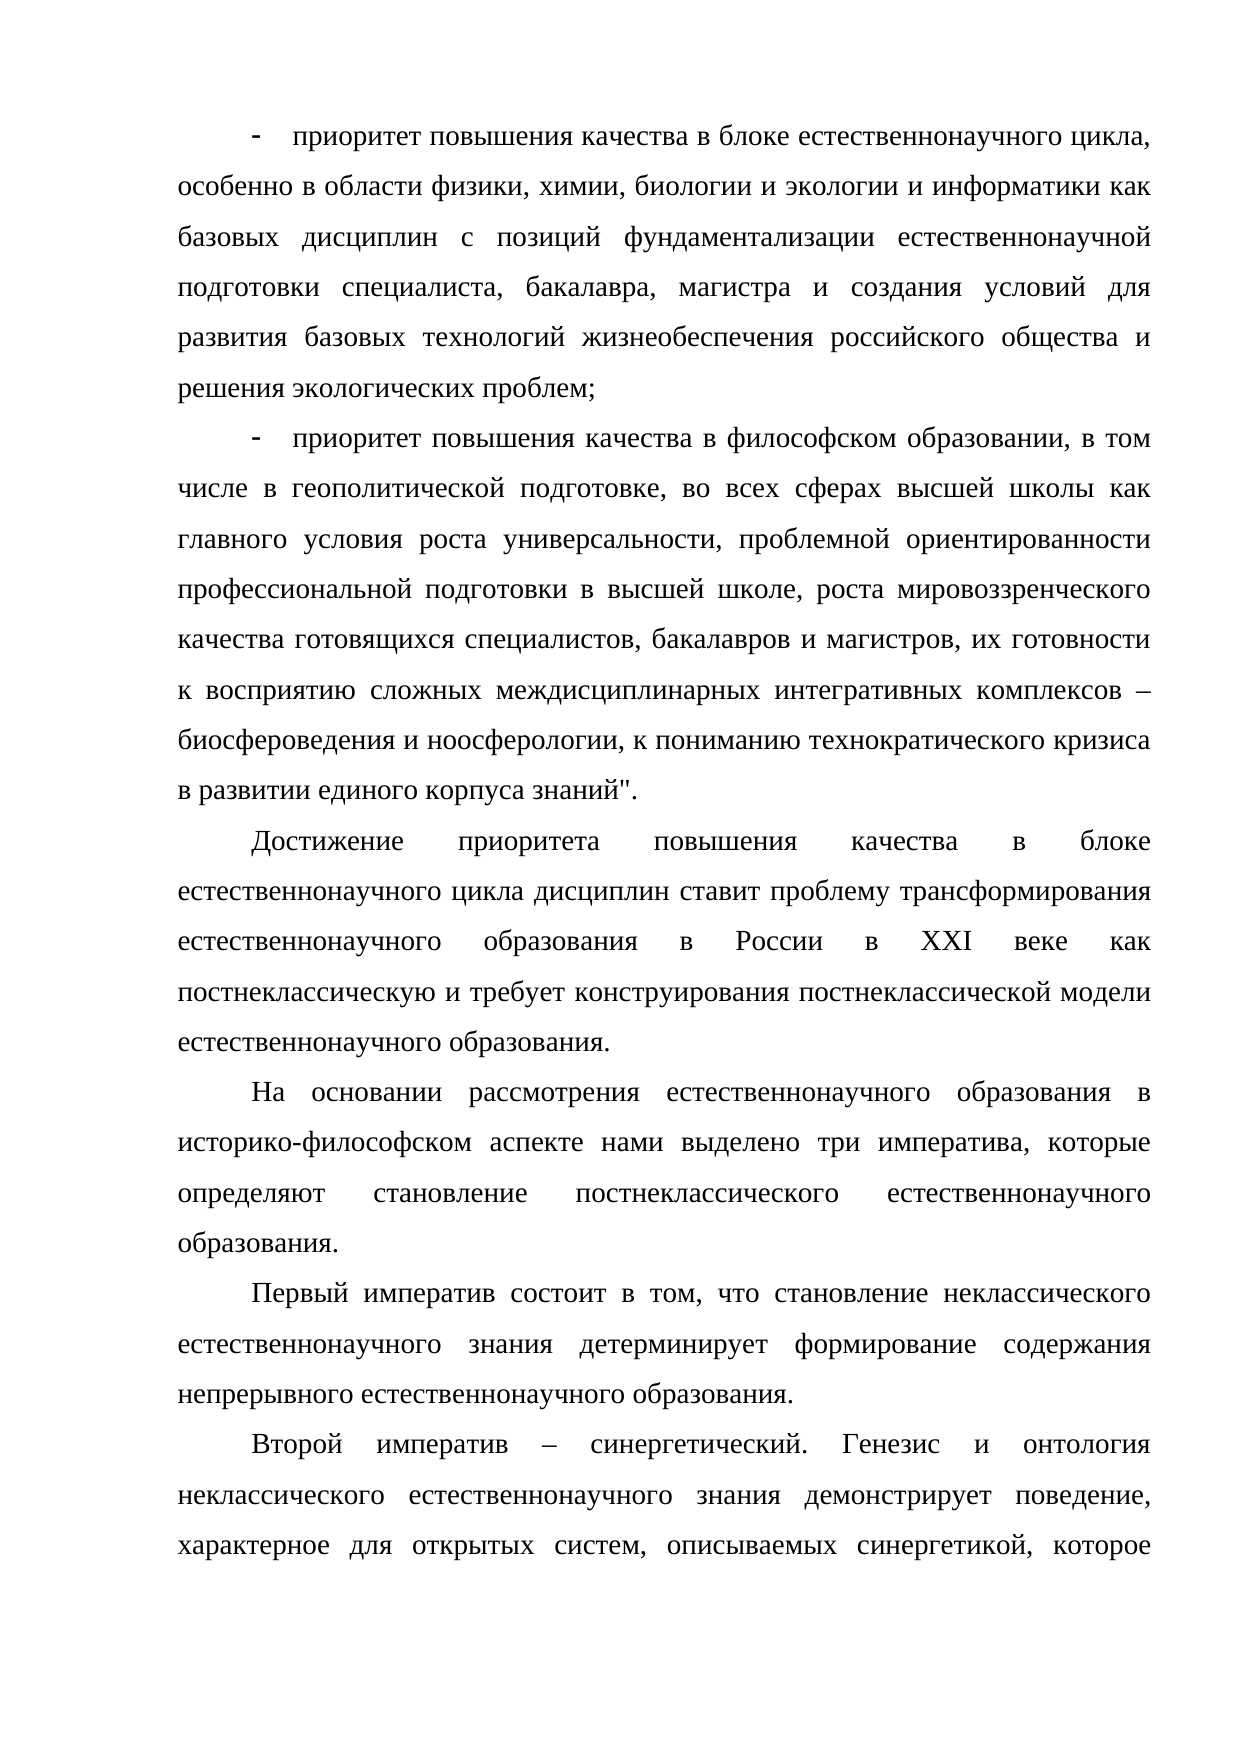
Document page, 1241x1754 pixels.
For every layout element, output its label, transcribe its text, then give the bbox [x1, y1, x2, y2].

list приоритет повышения качества в блоке естественнонаучного цикла, особенно в области физики, химии, биологии и экологии и информатики как базовых дисциплин с позиций фундаментализации естественнонаучной подготовки специалиста, бакалавра, магистра и создания условий для развития базовых технологий жизнеобеспечения российского общества и решения экологических проблем; [177, 118, 1152, 403]
text Первый императив состоит в том, что становление неклассического естественнонаучного знания детерминирует формирование содержания непрерывного естественнонаучного образования. [177, 1276, 1152, 1410]
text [177, 1426, 1152, 1561]
text Достижение приоритета повышения качества в блоке естественнонаучного цикла дисциплин ставит проблему трансформирования естественнонаучного образования в России в XXI веке как постнеклассическую и требует конструирования постнеклассической модели естественнонаучного образования. [177, 823, 1152, 1057]
list приоритет повышения качества в философском образовании, в том числе в геополитической подготовке, во всех сферах высшей школы как главного условия роста универсальности, проблемной ориентированности профессиональной подготовки в высшей школе, роста мировоззренческого качества готовящихся специалистов, бакалавров и магистров, их готовности к восприятию сложных междисциплинарных интегративных комплексов – биосфероведения и ноосферологии, к пониманию технократического кризиса в развитии единого корпуса знаний". [177, 420, 1152, 806]
text На основании рассмотрения естественнонаучного образования в историко-философском аспекте нами выделено три императива, которые определяют становление постнеклассического естественнонаучного образования. [177, 1074, 1152, 1259]
